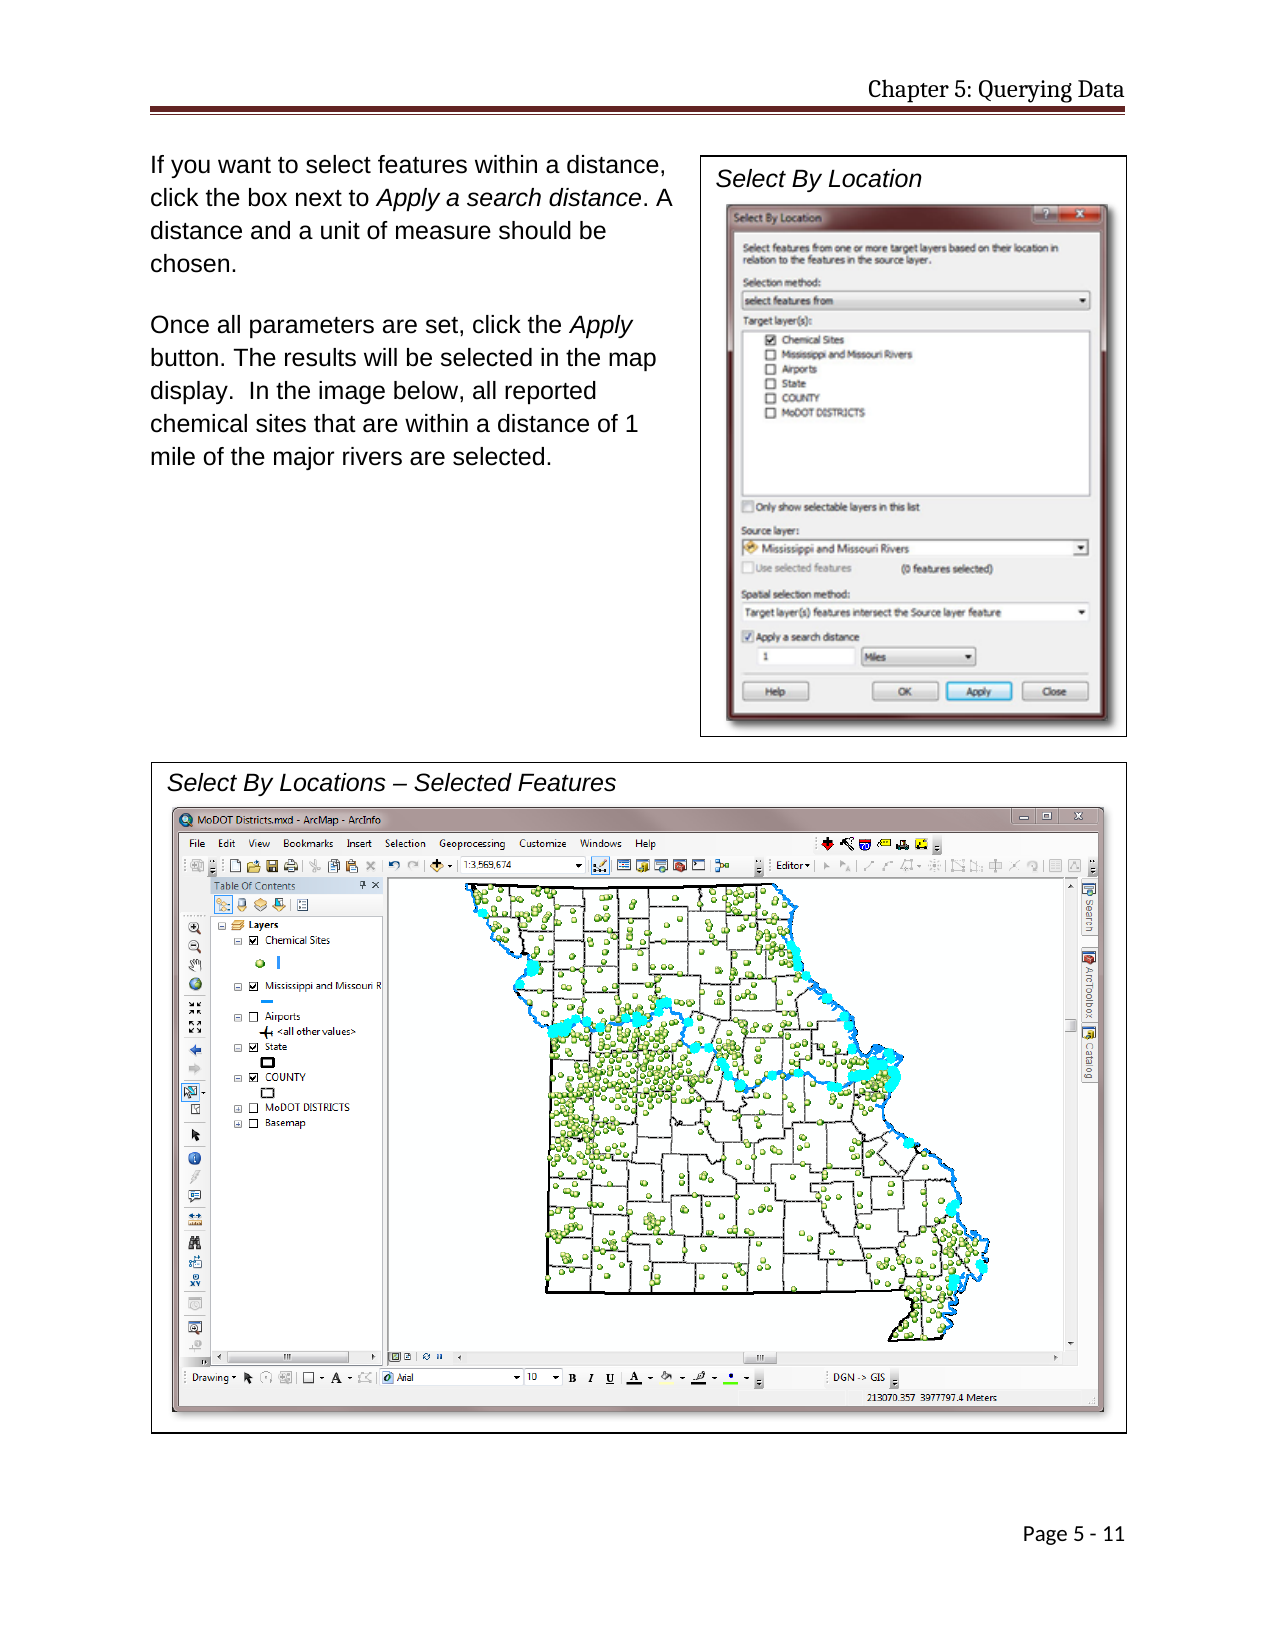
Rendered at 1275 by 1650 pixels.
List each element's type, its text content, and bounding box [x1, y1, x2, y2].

text Once all parameters are set, click the Apply button. The results will be selected in the map display. In the image below, all reported chemical sites that are within a distance of 1 mile of the major rivers are selected. [150, 309, 666, 470]
text If you want to select features within a distance, click the box next to Apply a search distance. A distance and a unit of measure should be chosen. [150, 150, 694, 278]
picture [172, 807, 1104, 1412]
